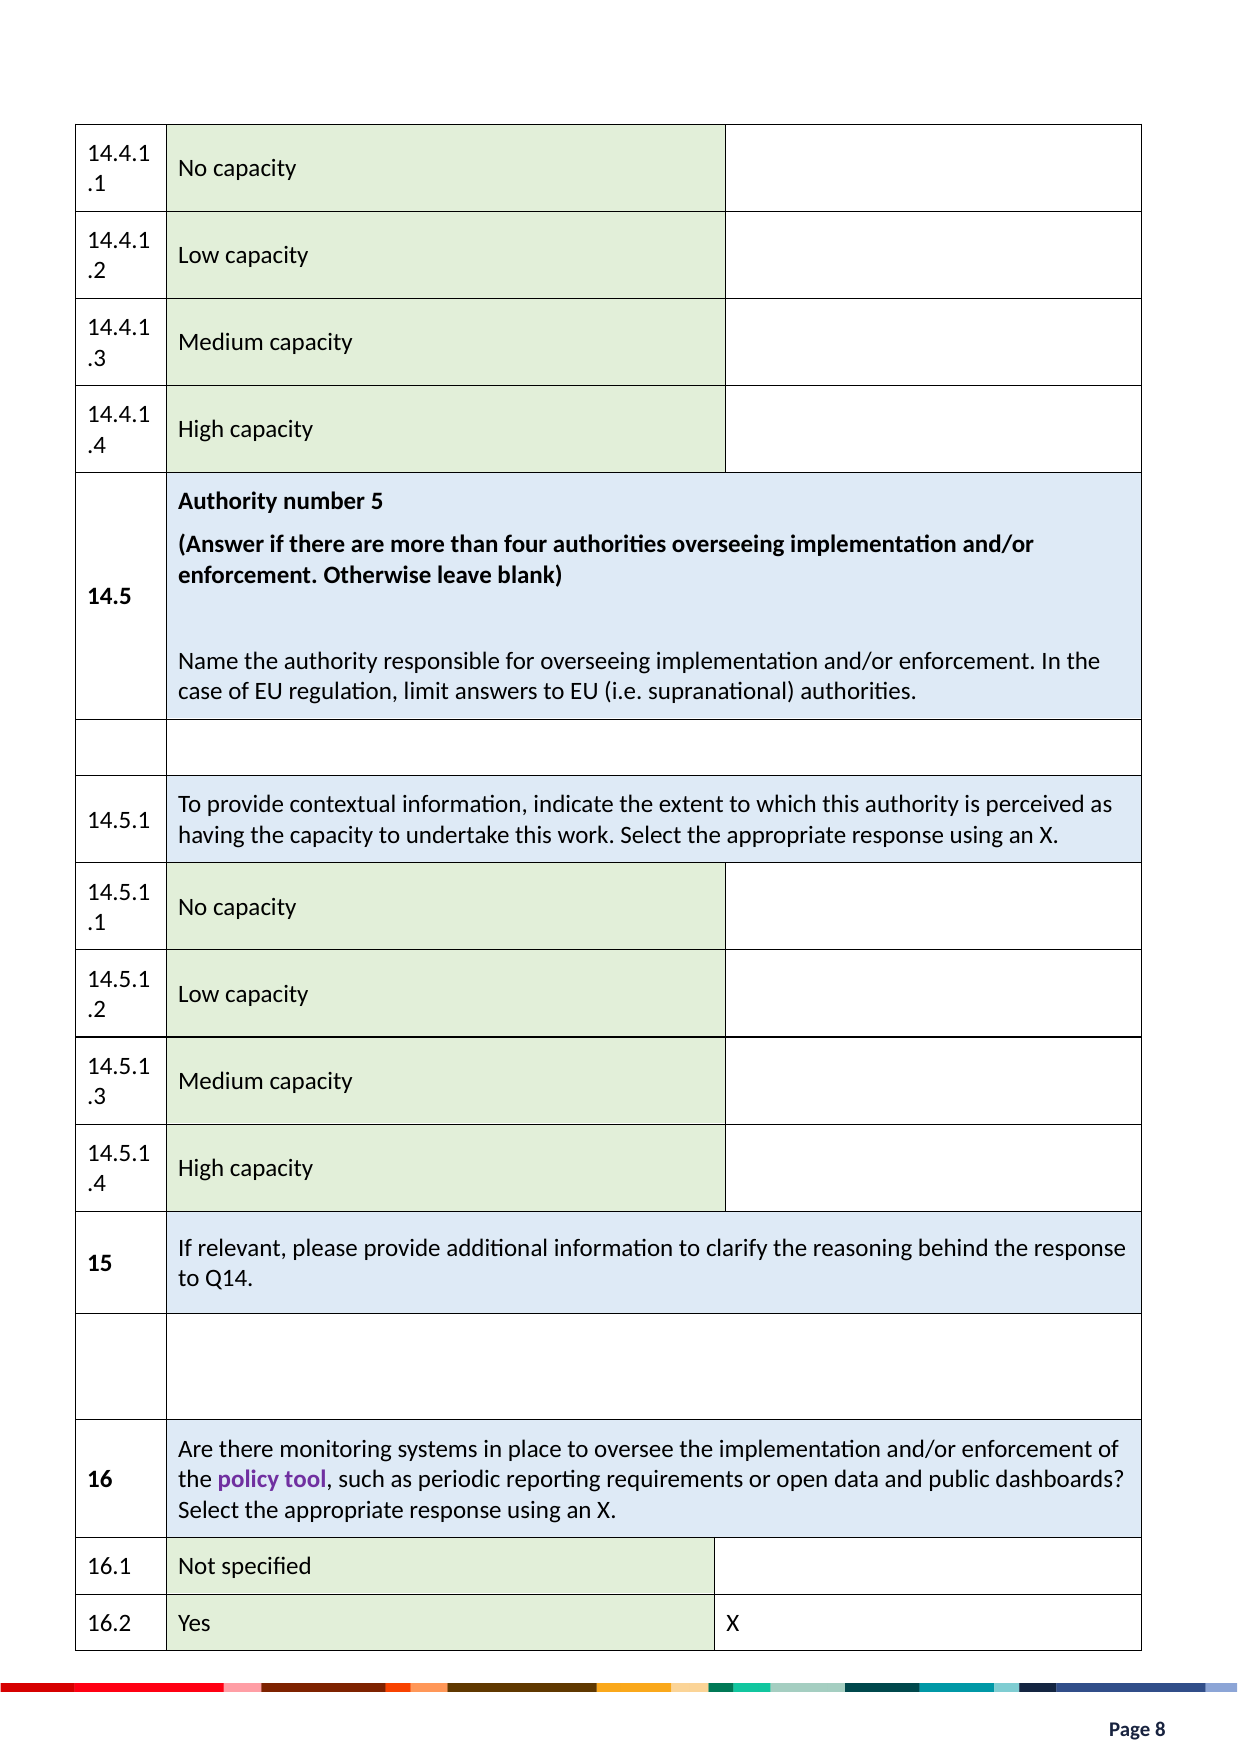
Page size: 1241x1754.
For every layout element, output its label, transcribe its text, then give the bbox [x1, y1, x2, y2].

table_cell [726, 386, 1141, 472]
table_cell [726, 1125, 1141, 1211]
table_cell 14.4.1.2 [76, 212, 166, 298]
table_cell 14.5.1.2 [76, 950, 166, 1036]
table_cell High capacity [167, 386, 725, 472]
table_cell 16 [76, 1420, 166, 1537]
table_cell Low capacity [167, 950, 725, 1036]
table_cell 14.5.1.3 [76, 1038, 166, 1123]
table_cell Yes [167, 1595, 714, 1650]
table_cell 14.5.1.4 [76, 1125, 166, 1211]
table_cell 16.1 [76, 1538, 166, 1593]
table_cell 14.4.1.3 [76, 299, 166, 385]
table_cell 14.5.1 [76, 776, 166, 862]
table_cell [76, 1314, 166, 1419]
table_cell No capacity [167, 863, 725, 949]
table_cell [167, 720, 1141, 775]
table_cell 15 [76, 1212, 166, 1313]
table_cell [715, 1538, 1141, 1593]
table_cell 14.5.1.1 [76, 863, 166, 949]
table_cell 16.2 [76, 1595, 166, 1650]
table_cell Medium capacity [167, 1038, 725, 1123]
table_cell Not specified [167, 1538, 714, 1593]
table_cell 14.4.1.1 [76, 125, 166, 211]
table_cell To provide contextual information, indicate the extent to which this authority is perceived as having the capacity to undertake this work. Select the appropriate response using an X. [167, 776, 1141, 862]
table_cell Low capacity [167, 212, 725, 298]
table_cell Are there monitoring systems in place to oversee the implementation and/or enforcement of the policy tool, such as periodic reporting requirements or open data and public dashboards? Select the appropriate response using an X. [167, 1420, 1141, 1537]
table_cell [726, 125, 1141, 211]
table_cell If relevant, please provide additional information to clarify the reasoning behind the response to Q14. [167, 1212, 1141, 1313]
table_cell [726, 299, 1141, 385]
table_cell Authority number 5 (Answer if there are more than four authorities overseeing implementation and/or enforcement. Otherwise leave blank) Name the authority responsible for overseeing implementation and/or enforcement. In the case of EU regulation, limit answers to EU (i.e. supranational) authorities. [167, 473, 1141, 718]
table_cell [167, 1314, 1141, 1419]
table_cell [726, 212, 1141, 298]
table_cell [726, 863, 1141, 949]
table_cell 14.4.1.4 [76, 386, 166, 472]
table_cell [726, 950, 1141, 1036]
table_cell X [715, 1595, 1141, 1650]
table_cell No capacity [167, 125, 725, 211]
table_cell [76, 720, 166, 775]
table_cell 14.5 [76, 473, 166, 718]
table_cell [726, 1038, 1141, 1123]
picture [0, 1683, 1236, 1692]
table_cell Medium capacity [167, 299, 725, 385]
table_cell High capacity [167, 1125, 725, 1211]
